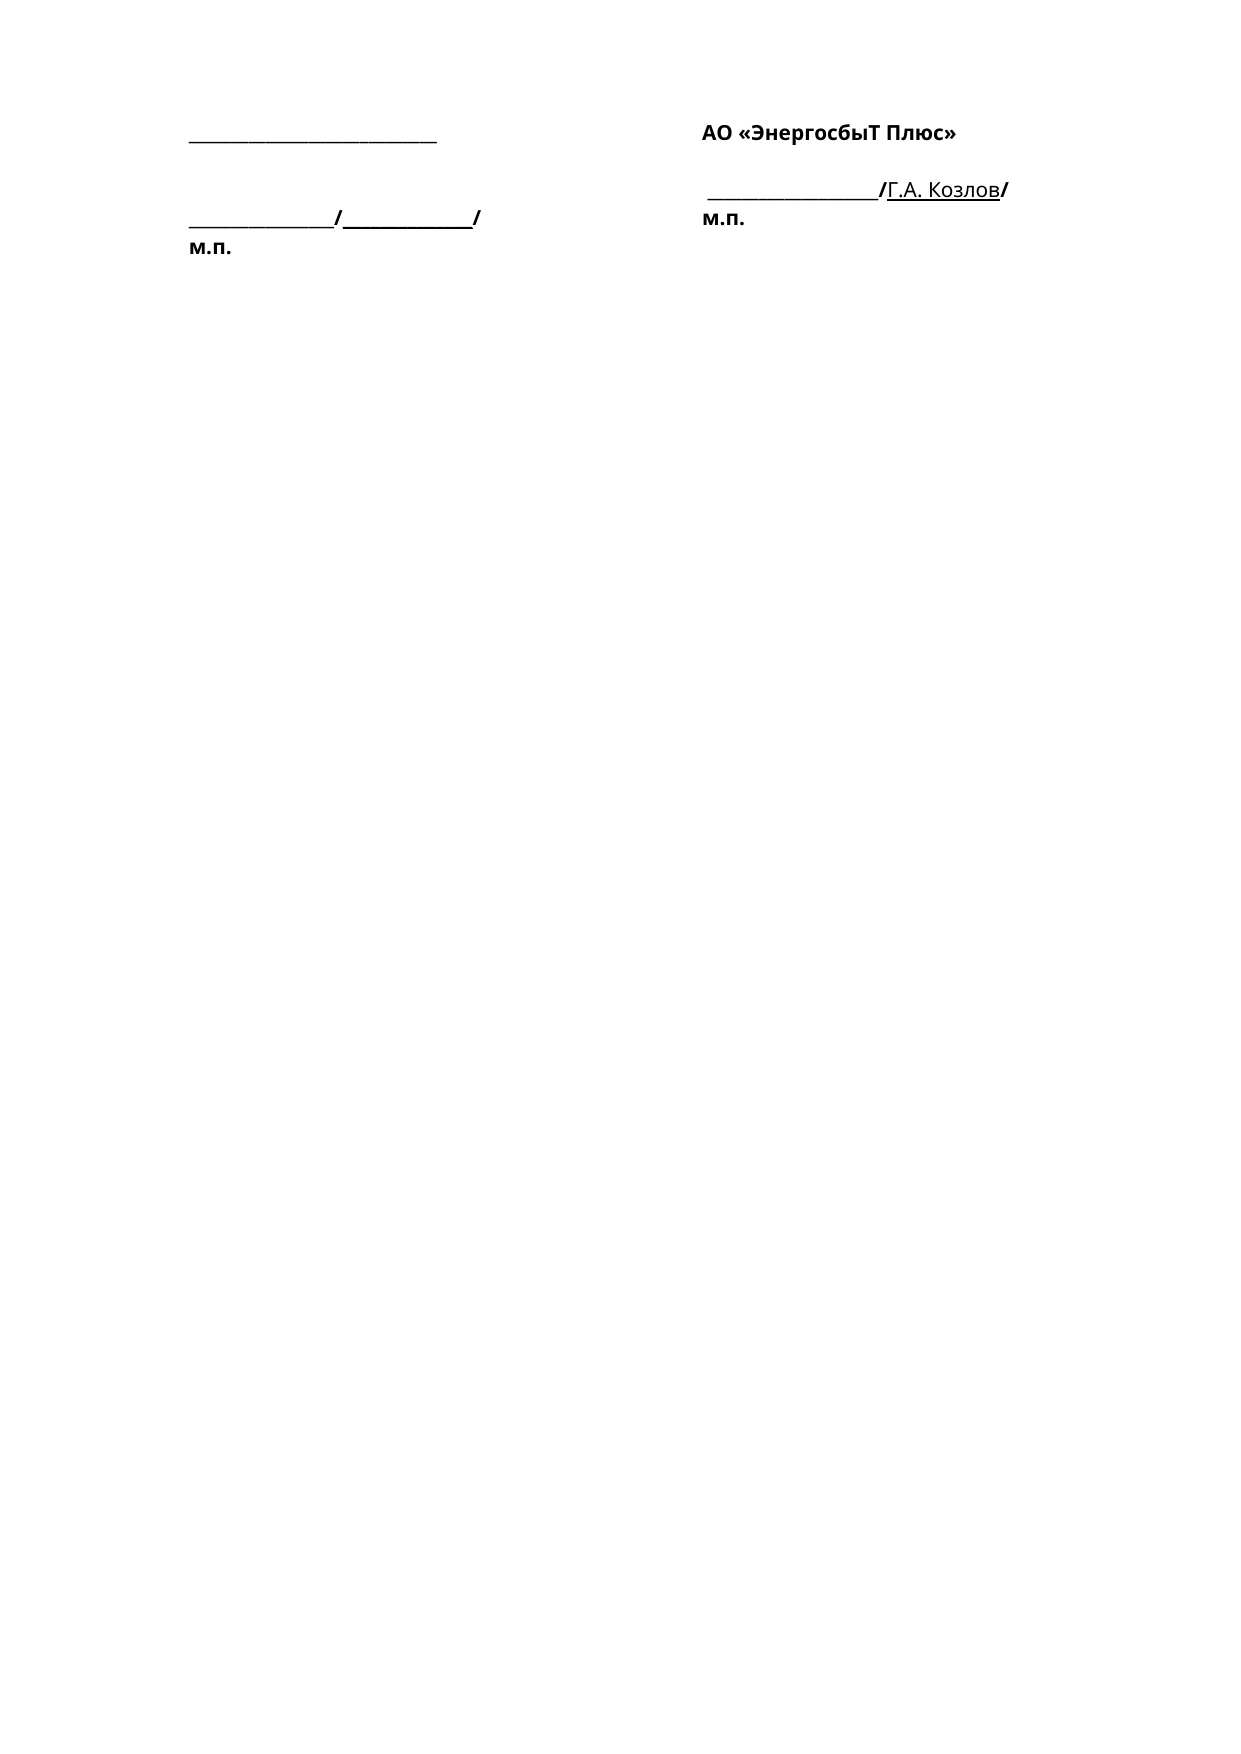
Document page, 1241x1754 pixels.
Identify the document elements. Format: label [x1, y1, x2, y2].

table_header [177, 118, 691, 277]
table_header [691, 118, 1222, 277]
